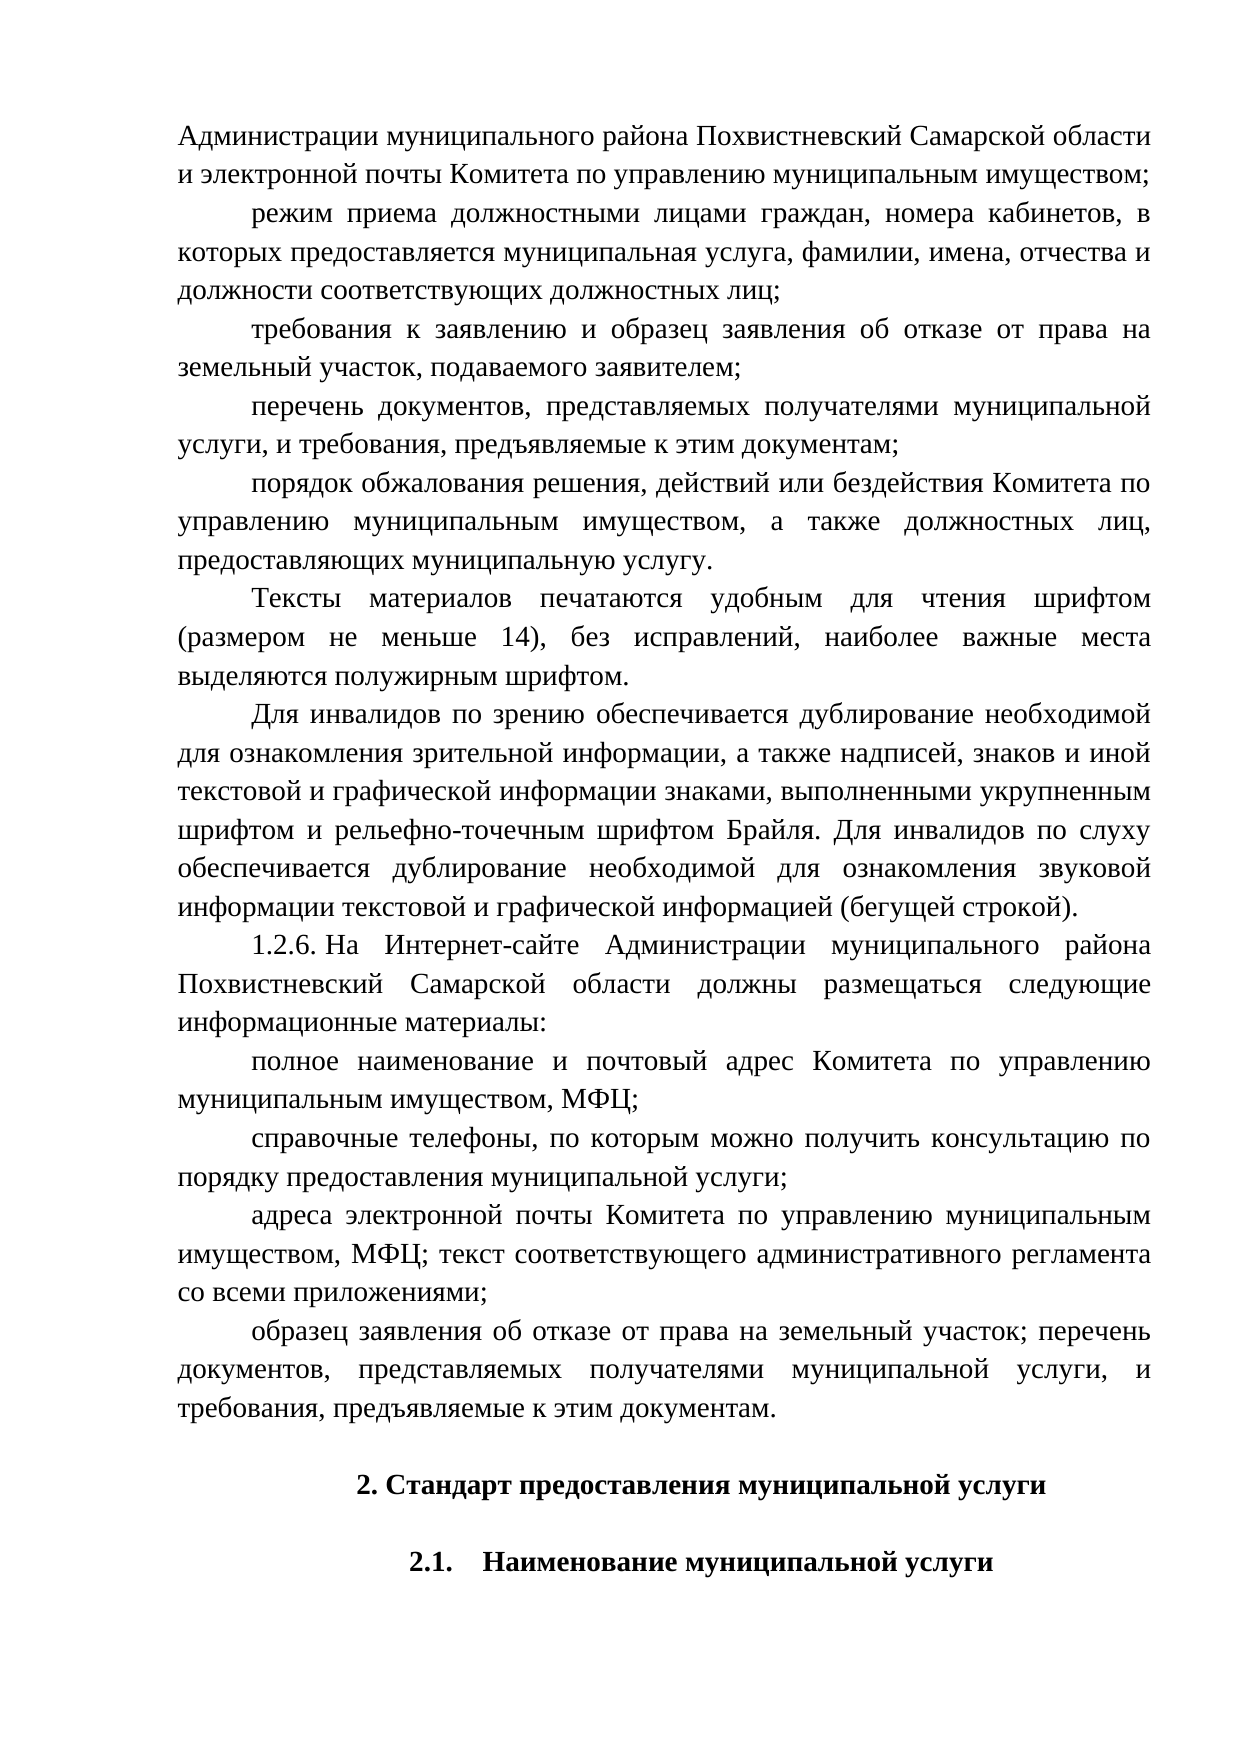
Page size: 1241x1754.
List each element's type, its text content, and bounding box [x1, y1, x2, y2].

text 2.1. Наименование муниципальной услуги [177, 1544, 1152, 1578]
text требования к заявлению и образец заявления об отказе от права на земельный участок, подаваемого заявителем; [177, 311, 1152, 383]
text полное наименование и почтовый адрес Комитета по управлению муниципальным имуществом, МФЦ; [177, 1043, 1152, 1115]
text справочные телефоны, по которым можно получить консультацию по порядку предоставления муниципальной услуги; [177, 1120, 1152, 1192]
text перечень документов, представляемых получателями муниципальной услуги, и требования, предъявляемые к этим документам; [177, 388, 1152, 460]
text 1.2.6. На Интернет-сайте Администрации муниципального района Похвистневский Самарской области должны размещаться следующие информационные материалы: [177, 927, 1152, 1038]
text образец заявления об отказе от права на земельный участок; перечень документов, представляемых получателями муниципальной услуги, и требования, предъявляемые к этим документам. [177, 1313, 1152, 1423]
text 2. Стандарт предоставления муниципальной услуги [177, 1467, 1152, 1501]
text Для инвалидов по зрению обеспечивается дублирование необходимой для ознакомления зрительной информации, а также надписей, знаков и иной текстовой и графической информации знаками, выполненными укрупненным шрифтом и рельефно-точечным шрифтом Брайля. Для инвалидов по слуху обеспечивается дублирование необходимой для ознакомления звуковой информации текстовой и графической информацией (бегущей строкой). [177, 696, 1152, 922]
text Тексты материалов печатаются удобным для чтения шрифтом (размером не меньше 14), без исправлений, наиболее важные места выделяются полужирным шрифтом. [177, 581, 1152, 691]
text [177, 118, 1152, 190]
text режим приема должностными лицами граждан, номера кабинетов, в которых предоставляется муниципальная услуга, фамилии, имена, отчества и должности соответствующих должностных лиц; [177, 195, 1152, 306]
text адреса электронной почты Комитета по управлению муниципальным имуществом, МФЦ; текст соответствующего административного регламента со всеми приложениями; [177, 1197, 1152, 1308]
text порядок обжалования решения, действий или бездействия Комитета по управлению муниципальным имуществом, а также должностных лиц, предоставляющих муниципальную услугу. [177, 465, 1152, 576]
